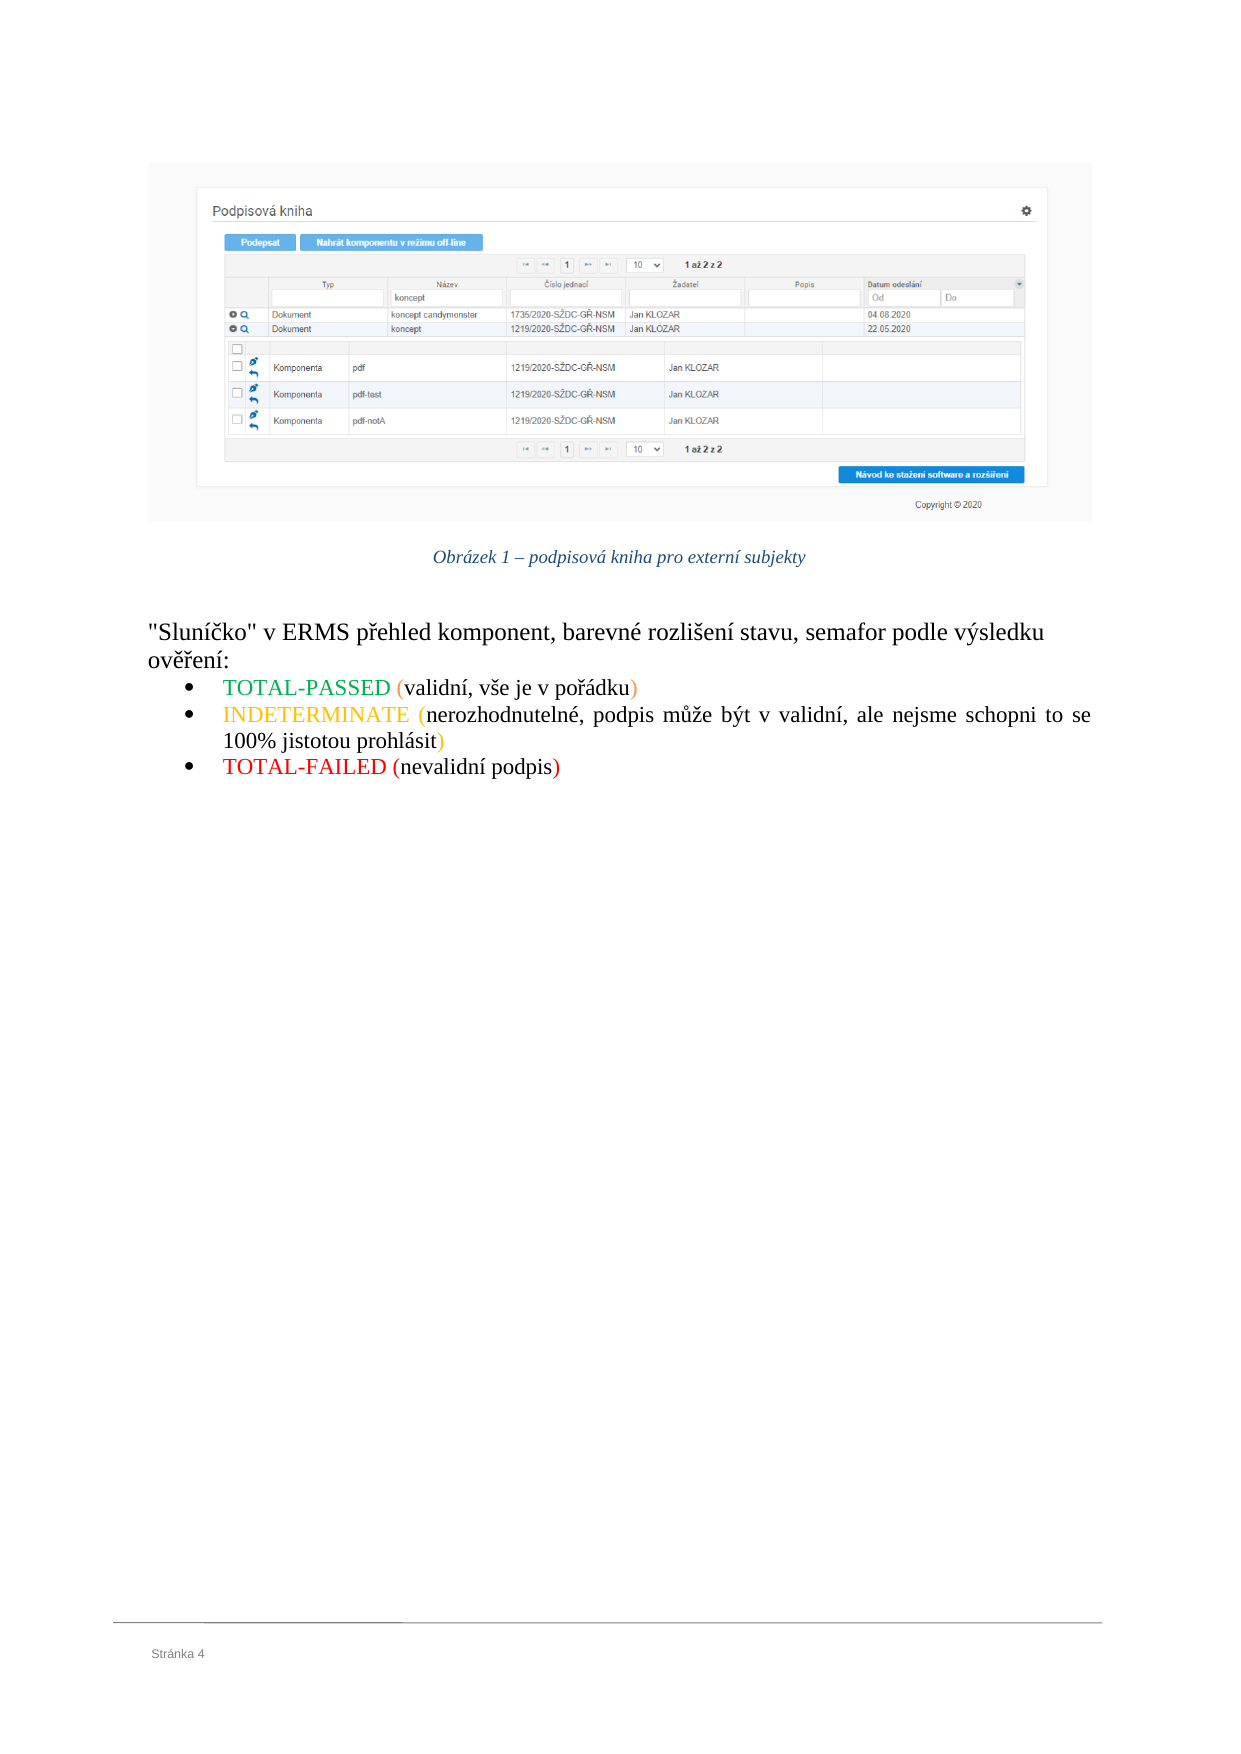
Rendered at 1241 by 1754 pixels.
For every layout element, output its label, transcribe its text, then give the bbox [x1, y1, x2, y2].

list INDETERMINATE (nerozhodnutelné, podpis může být v validní, ale nejsme schopni to se 100% jistotou prohlásit) [185, 701, 1093, 753]
picture [148, 162, 1093, 521]
list TOTAL-FAILED (nevalidní podpis) [185, 753, 1093, 780]
list TOTAL-PASSED (validní, vše je v pořádku) [185, 674, 1093, 701]
text "Sluníčko" v ERMS přehled komponent, barevné rozlišení stavu, semafor podle výsledku ověření: [148, 617, 1093, 674]
text Obrázek 1 – podpisová kniha pro externí subjekty [148, 546, 1093, 567]
